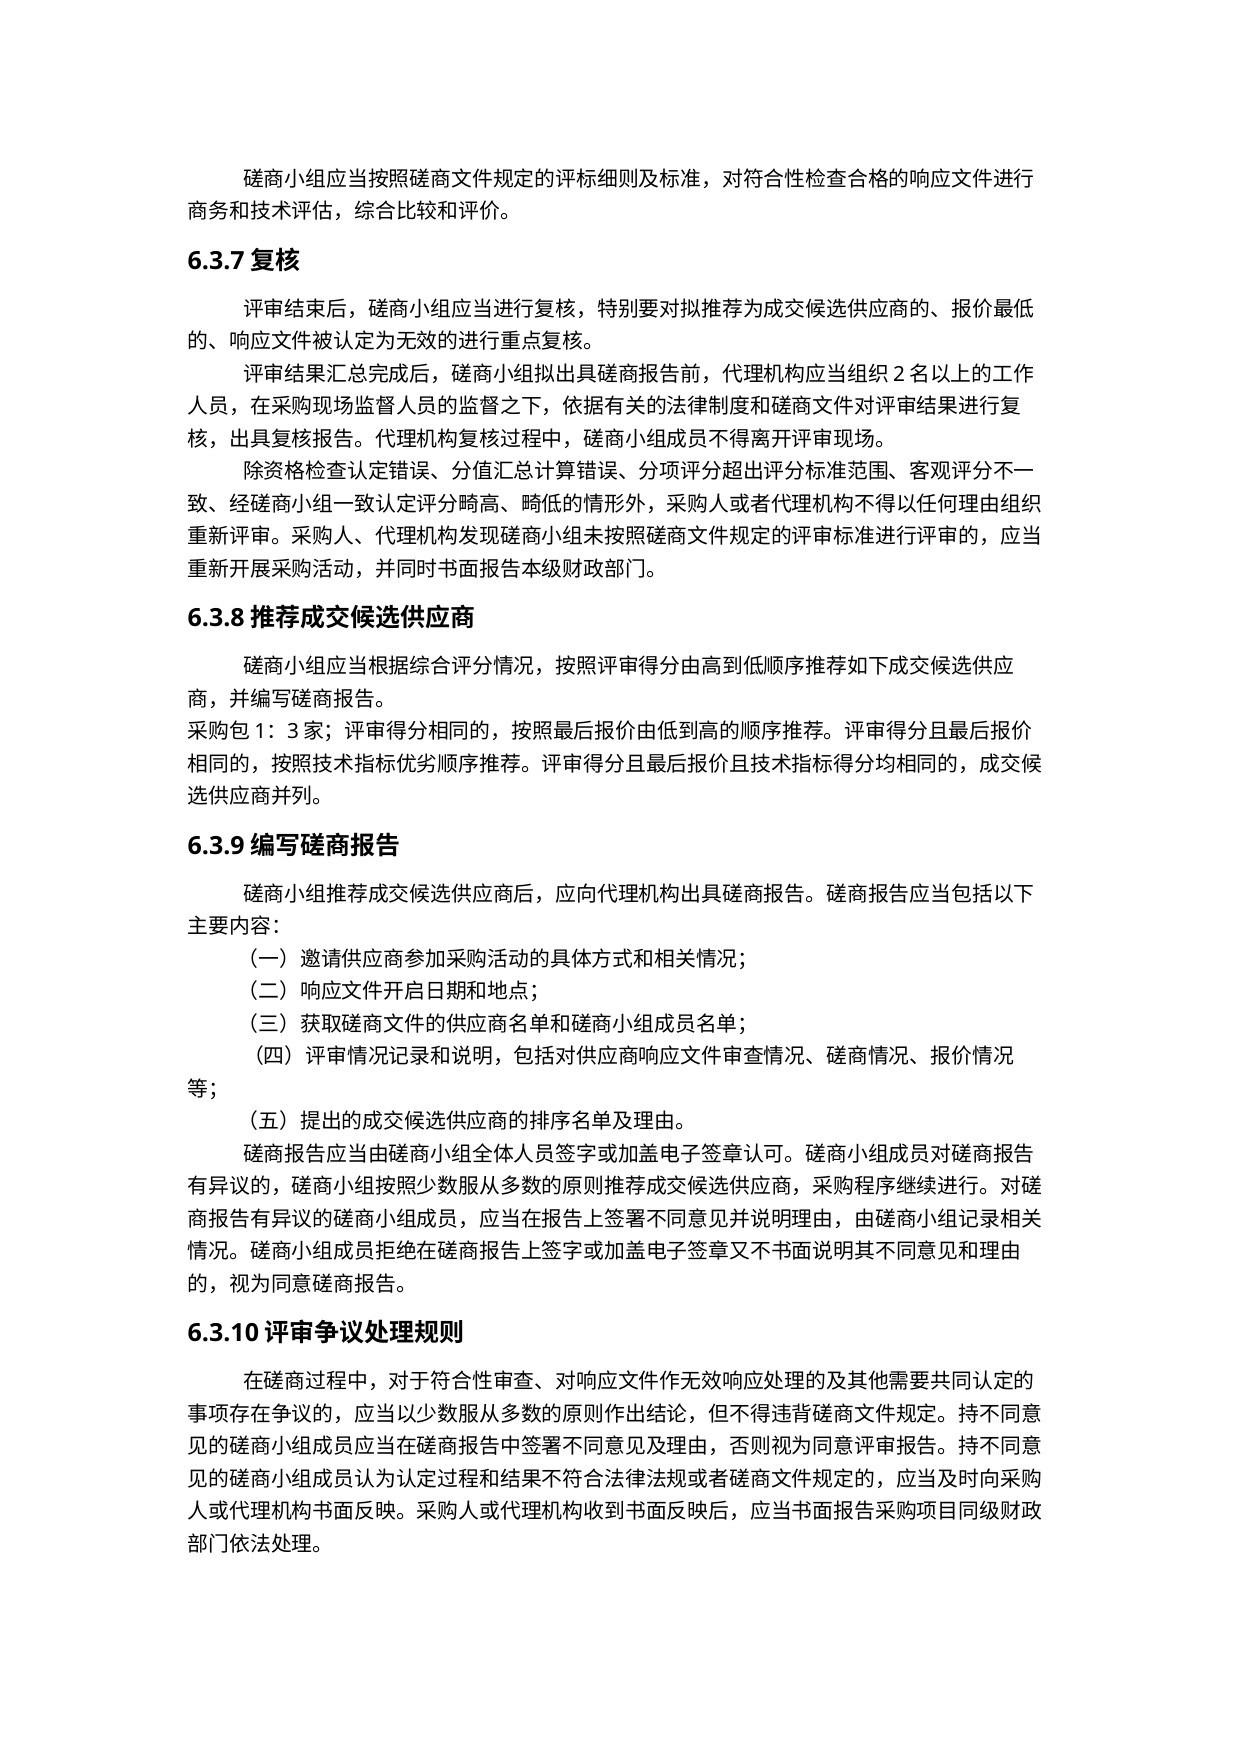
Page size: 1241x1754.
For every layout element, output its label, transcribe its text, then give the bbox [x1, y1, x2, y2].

text （二）响应文件开启日期和地点； [187, 974, 1053, 1007]
text （三）获取磋商文件的供应商名单和磋商小组成员名单； [187, 1007, 1053, 1039]
text 6.3.7复核 [187, 227, 1053, 292]
text （一）邀请供应商参加采购活动的具体方式和相关情况； [187, 942, 1053, 974]
text 磋商报告应当由磋商小组全体人员签字或加盖电子签章认可。磋商小组成员对磋商报告有异议的，磋商小组按照少数服从多数的原则推荐成交候选供应商，采购程序继续进行。对磋商报告有异议的磋商小组成员，应当在报告上签署不同意见并说明理由，由磋商小组记录相关情况。磋商小组成员拒绝在磋商报告上签字或加盖电子签章又不书面说明其不同意见和理由的，视为同意磋商报告。 [187, 1137, 1053, 1299]
text 除资格检查认定错误、分值汇总计算错误、分项评分超出评分标准范围、客观评分不一致、经磋商小组一致认定评分畸高、畸低的情形外，采购人或者代理机构不得以任何理由组织重新评审。采购人、代理机构发现磋商小组未按照磋商文件规定的评审标准进行评审的，应当重新开展采购活动，并同时书面报告本级财政部门。 [187, 454, 1053, 584]
text 采购包1：3家；评审得分相同的，按照最后报价由低到高的顺序推荐。评审得分且最后报价相同的，按照技术指标优劣顺序推荐。评审得分且最后报价且技术指标得分均相同的，成交候选供应商并列。 [187, 714, 1053, 812]
text 在磋商过程中，对于符合性审查、对响应文件作无效响应处理的及其他需要共同认定的事项存在争议的，应当以少数服从多数的原则作出结论，但不得违背磋商文件规定。持不同意见的磋商小组成员应当在磋商报告中签署不同意见及理由，否则视为同意评审报告。持不同意见的磋商小组成员认为认定过程和结果不符合法律法规或者磋商文件规定的，应当及时向采购人或代理机构书面反映。采购人或代理机构收到书面反映后，应当书面报告采购项目同级财政部门依法处理。 [187, 1364, 1053, 1559]
text 磋商小组推荐成交候选供应商后，应向代理机构出具磋商报告。磋商报告应当包括以下主要内容： [187, 877, 1053, 942]
text 磋商小组应当按照磋商文件规定的评标细则及标准，对符合性检查合格的响应文件进行商务和技术评估，综合比较和评价。 [187, 162, 1053, 227]
text 6.3.9编写磋商报告 [187, 812, 1053, 877]
text 6.3.10评审争议处理规则 [187, 1299, 1053, 1364]
text 评审结束后，磋商小组应当进行复核，特别要对拟推荐为成交候选供应商的、报价最低的、响应文件被认定为无效的进行重点复核。 [187, 292, 1053, 357]
text 6.3.8推荐成交候选供应商 [187, 584, 1053, 649]
text 评审结果汇总完成后，磋商小组拟出具磋商报告前，代理机构应当组织2名以上的工作人员，在采购现场监督人员的监督之下，依据有关的法律制度和磋商文件对评审结果进行复核，出具复核报告。代理机构复核过程中，磋商小组成员不得离开评审现场。 [187, 357, 1053, 454]
text （五）提出的成交候选供应商的排序名单及理由。 [187, 1104, 1053, 1137]
text 磋商小组应当根据综合评分情况，按照评审得分由高到低顺序推荐如下成交候选供应商，并编写磋商报告。 [187, 649, 1053, 714]
text （四）评审情况记录和说明，包括对供应商响应文件审查情况、磋商情况、报价情况等； [187, 1039, 1053, 1104]
